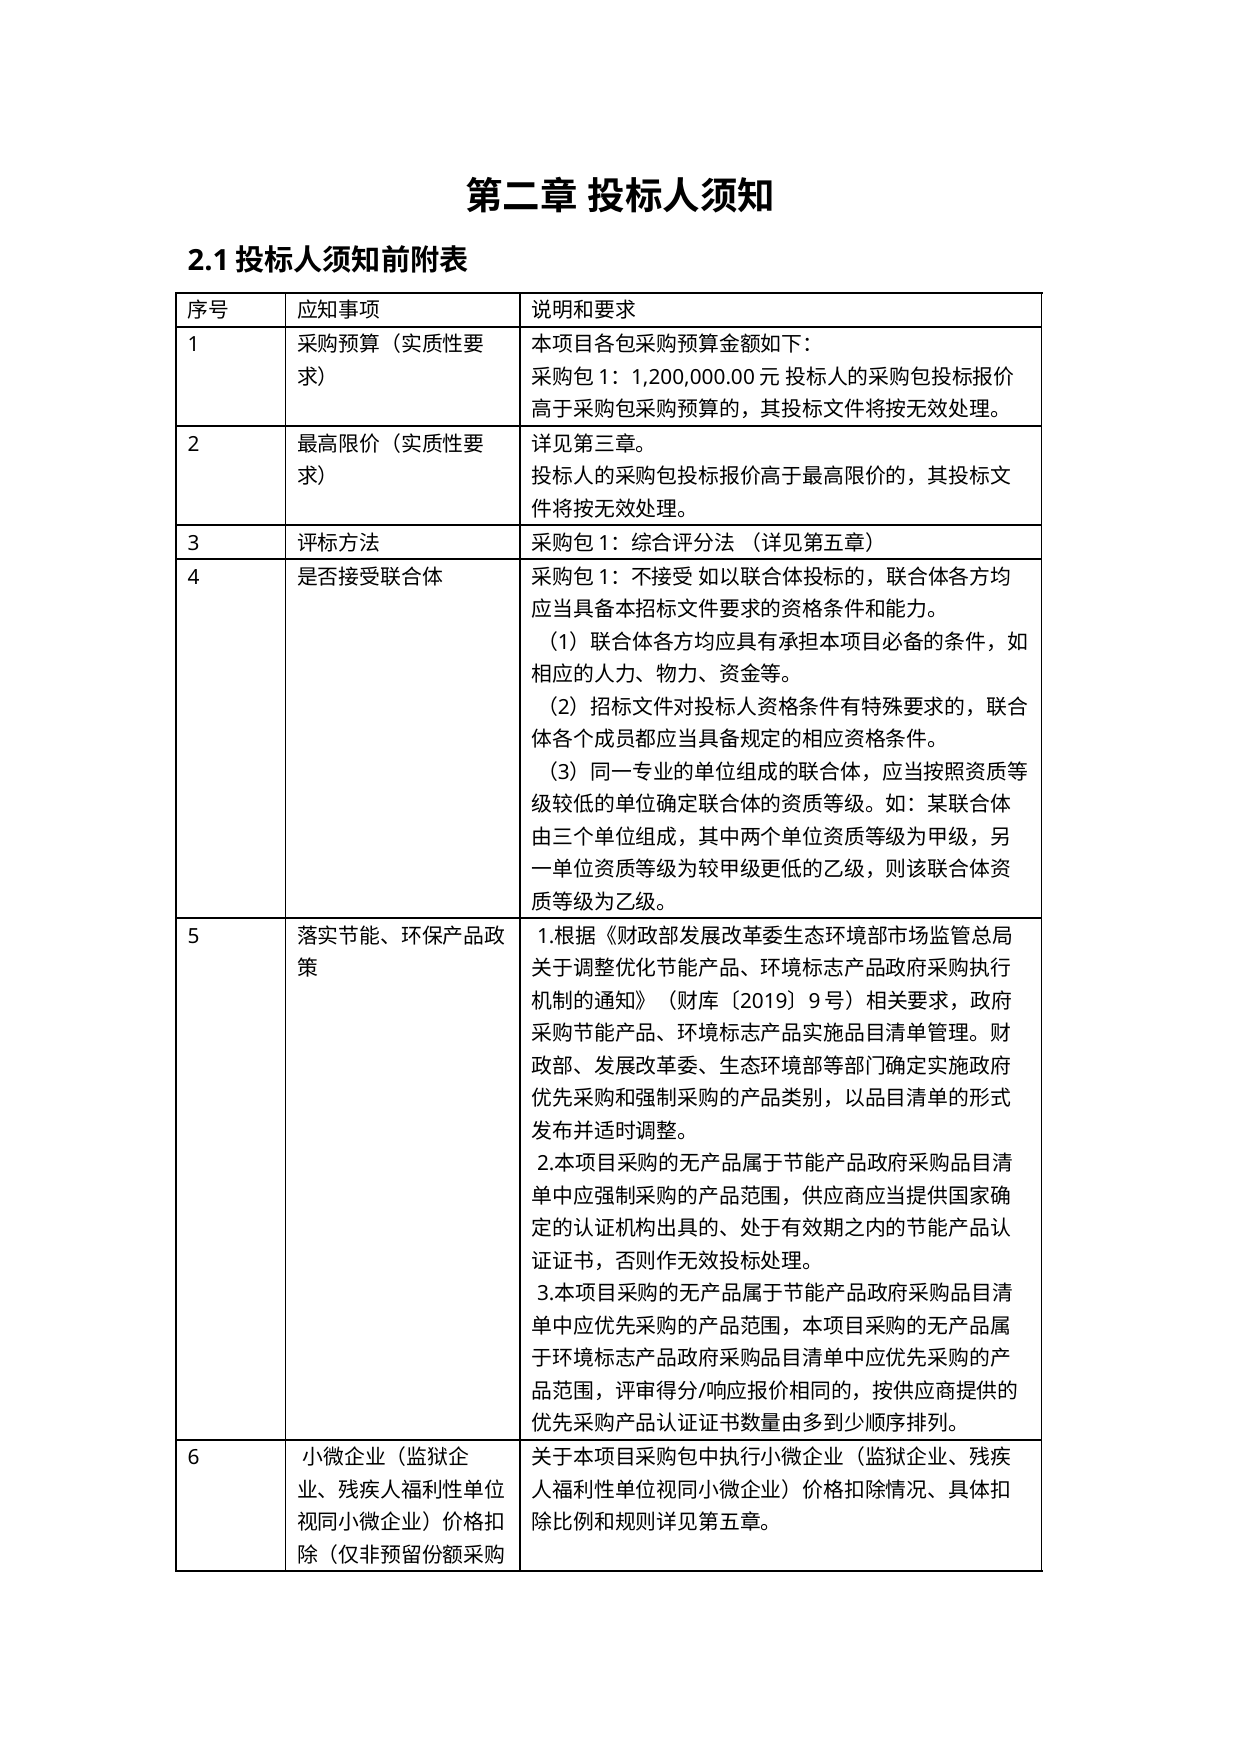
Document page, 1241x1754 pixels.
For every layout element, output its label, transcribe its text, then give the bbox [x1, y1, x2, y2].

text 2.1投标人须知前附表 [187, 227, 1053, 292]
table_cell 最高限价（实质性要求） [286, 427, 519, 524]
table_cell 4 [177, 560, 285, 917]
table_cell 详见第三章。 投标人的采购包投标报价高于最高限价的，其投标文件将按无效处理。 [521, 427, 1041, 524]
table_cell 落实节能、环保产品政策 [286, 919, 519, 1439]
table_header 说明和要求 [521, 294, 1041, 326]
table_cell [286, 1441, 519, 1570]
table_cell 采购预算（实质性要求） [286, 328, 519, 425]
table_header 应知事项 [286, 294, 519, 326]
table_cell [521, 1441, 1041, 1570]
table_cell 1 [177, 328, 285, 425]
table_cell 评标方法 [286, 526, 519, 558]
table_cell 采购包1：综合评分法 （详见第五章） [521, 526, 1041, 558]
table_cell 1.根据《财政部发展改革委生态环境部市场监管总局关于调整优化节能产品、环境标志产品政府采购执行机制的通知》（财库〔2019〕9号）相关要求，政府采购节能产品、环境标志产品实施品目清单管理。财政部、发展改革委、生态环境部等部门确定实施政府优先采购和强制采购的产品类别，以品目清单的形式发布并适时调整。 2.本项目采购的无产品属于节能产品政府采购品目清单中应强制采购的产品范围，供应商应当提供国家确定的认证机构出具的、处于有效期之内的节能产品认证证书，否则作无效投标处理。 3.本项目采购的无产品属于节能产品政府采购品目清单中应优先采购的产品范围，本项目采购的无产品属于环境标志产品政府采购品目清单中应优先采购的产品范围，评审得分/响应报价相同的，按供应商提供的优先采购产品认证证书数量由多到少顺序排列。 [521, 919, 1041, 1439]
table_cell 是否接受联合体 [286, 560, 519, 917]
table_cell 6 [177, 1441, 285, 1570]
table_cell 本项目各包采购预算金额如下： 采购包1：1,200,000.00元 投标人的采购包投标报价高于采购包采购预算的，其投标文件将按无效处理。 [521, 328, 1041, 425]
table_cell 5 [177, 919, 285, 1439]
table_header 序号 [177, 294, 285, 326]
table_cell 2 [177, 427, 285, 524]
table_cell 采购包1：不接受 如以联合体投标的，联合体各方均应当具备本招标文件要求的资格条件和能力。 （1）联合体各方均应具有承担本项目必备的条件，如相应的人力、物力、资金等。 （2）招标文件对投标人资格条件有特殊要求的，联合体各个成员都应当具备规定的相应资格条件。 （3）同一专业的单位组成的联合体，应当按照资质等级较低的单位确定联合体的资质等级。如：某联合体由三个单位组成，其中两个单位资质等级为甲级，另一单位资质等级为较甲级更低的乙级，则该联合体资质等级为乙级。 [521, 560, 1041, 917]
table_cell 3 [177, 526, 285, 558]
text 第二章 投标人须知 [187, 162, 1053, 227]
